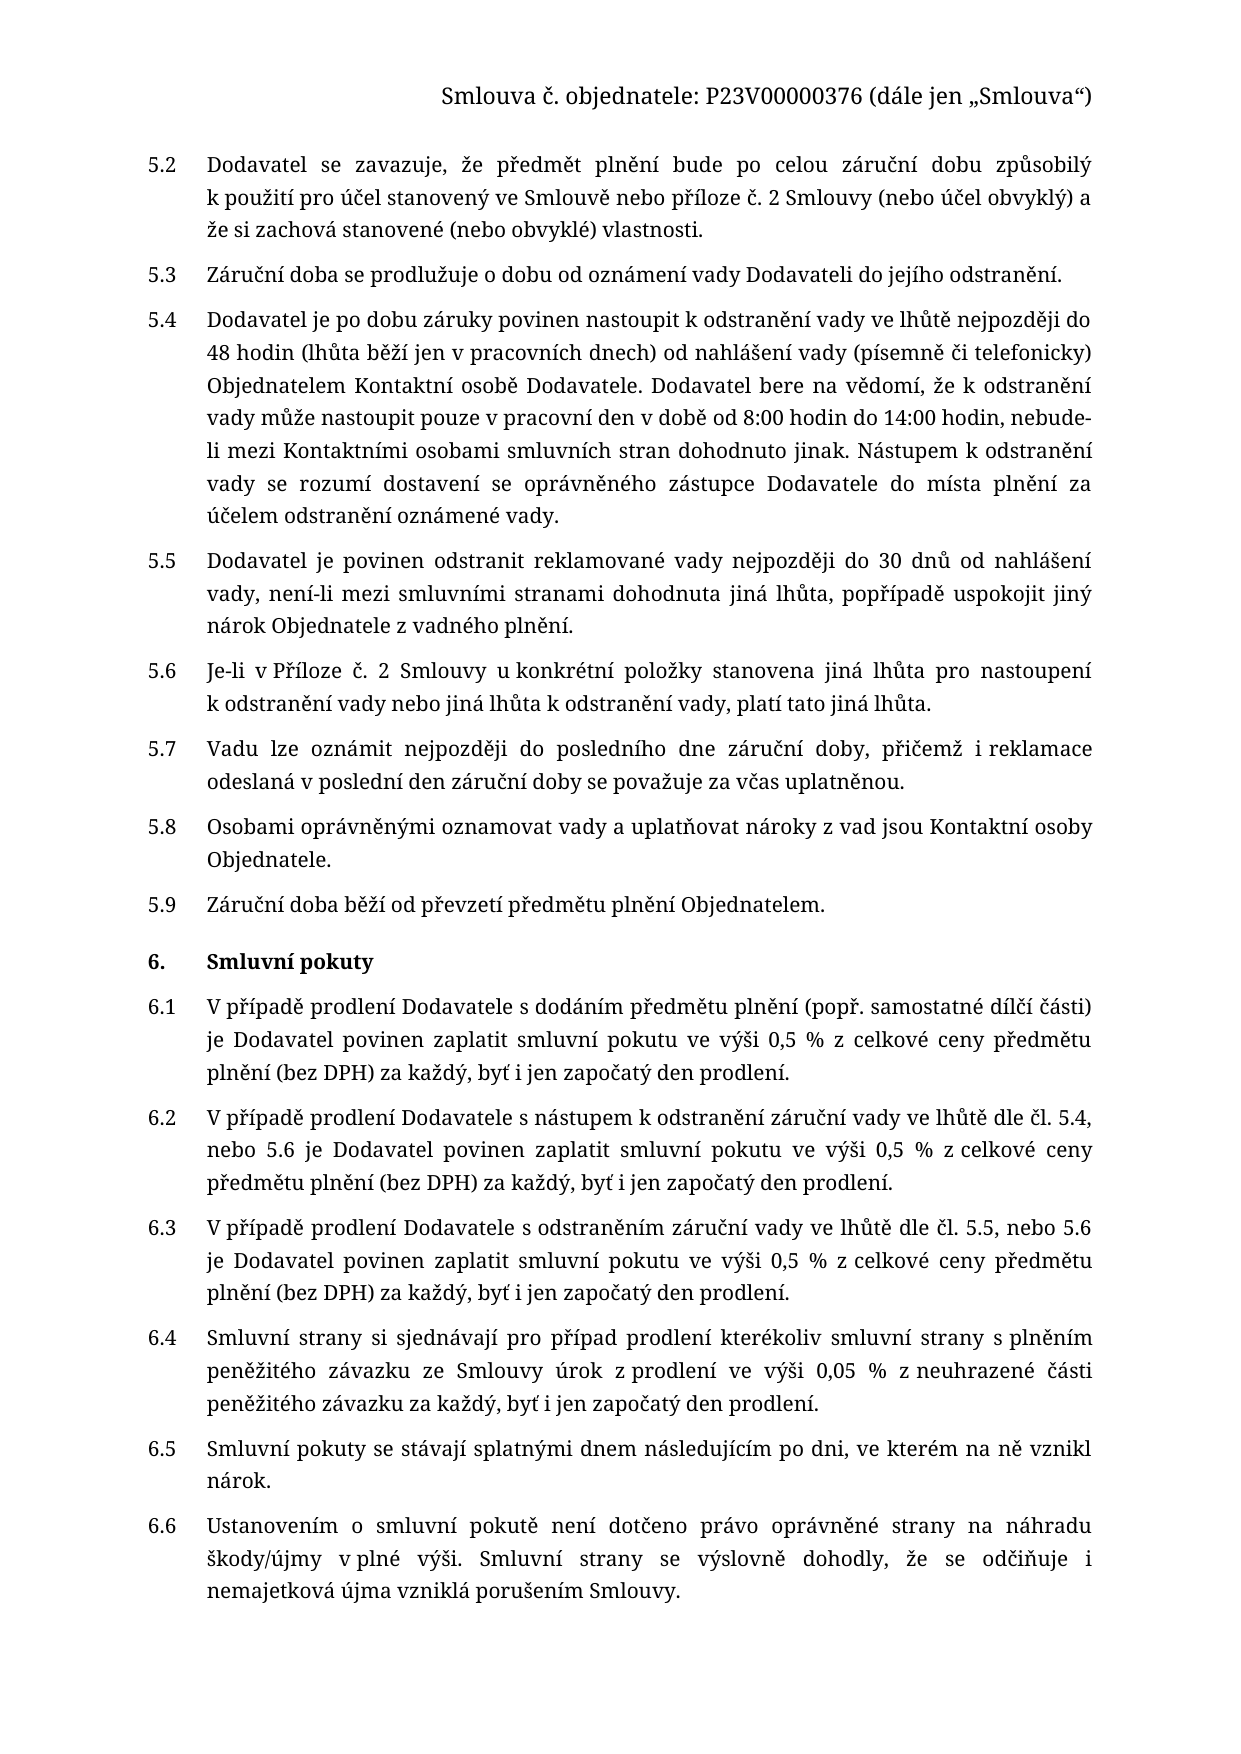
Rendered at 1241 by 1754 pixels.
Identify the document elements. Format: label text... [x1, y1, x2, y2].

list Smluvní strany si sjednávají pro případ prodlení kterékoliv smluvní strany s plněním peněžitého závazku ze Smlouvy úrok z prodlení ve výši 0,05 % z neuhrazené části peněžitého závazku za každý, byť i jen započatý den prodlení. [148, 1323, 1093, 1417]
list Osobami oprávněnými oznamovat vady a uplatňovat nároky z vad jsou Kontaktní osoby Objednatele. [148, 812, 1093, 873]
list Ustanovením o smluvní pokutě není dotčeno právo oprávněné strany na náhradu škody/újmy v plné výši. Smluvní strany se výslovně dohodly, že se odčiňuje i nemajetková újma vzniklá porušením Smlouvy. [148, 1511, 1093, 1605]
list Smluvní pokuty [148, 947, 1093, 976]
list Je-li v Příloze č. 2 Smlouvy u konkrétní položky stanovena jiná lhůta pro nastoupení k odstranění vady nebo jiná lhůta k odstranění vady, platí tato jiná lhůta. [148, 657, 1093, 718]
list Záruční doba se prodlužuje o dobu od oznámení vady Dodavateli do jejího odstranění. [148, 261, 1093, 289]
list Dodavatel je povinen odstranit reklamované vady nejpozději do 30 dnů od nahlášení vady, není-li mezi smluvními stranami dohodnuta jiná lhůta, popřípadě uspokojit jiný nárok Objednatele z vadného plnění. [148, 546, 1093, 640]
list V případě prodlení Dodavatele s dodáním předmětu plnění (popř. samostatné dílčí části) je Dodavatel povinen zaplatit smluvní pokutu ve výši 0,5 % z celkové ceny předmětu plnění (bez DPH) za každý, byť i jen započatý den prodlení. [148, 992, 1093, 1086]
list V případě prodlení Dodavatele s nástupem k odstranění záruční vady ve lhůtě dle čl. 5.4, nebo 5.6 je Dodavatel povinen zaplatit smluvní pokutu ve výši 0,5 % z celkové ceny předmětu plnění (bez DPH) za každý, byť i jen započatý den prodlení. [148, 1103, 1093, 1196]
list Vadu lze oznámit nejpozději do posledního dne záruční doby, přičemž i reklamace odeslaná v poslední den záruční doby se považuje za včas uplatněnou. [148, 734, 1093, 795]
list Záruční doba běží od převzetí předmětu plnění Objednatelem. [148, 890, 1093, 918]
list Smluvní pokuty se stávají splatnými dnem následujícím po dni, ve kterém na ně vznikl nárok. [148, 1434, 1093, 1495]
list V případě prodlení Dodavatele s odstraněním záruční vady ve lhůtě dle čl. 5.5, nebo 5.6 je Dodavatel povinen zaplatit smluvní pokutu ve výši 0,5 % z celkové ceny předmětu plnění (bez DPH) za každý, byť i jen započatý den prodlení. [148, 1213, 1093, 1307]
list Dodavatel se zavazuje, že předmět plnění bude po celou záruční dobu způsobilý k použití pro účel stanovený ve Smlouvě nebo příloze č. 2 Smlouvy (nebo účel obvyklý) a že si zachová stanovené (nebo obvyklé) vlastnosti. [148, 150, 1093, 244]
list Dodavatel je po dobu záruky povinen nastoupit k odstranění vady ve lhůtě nejpozději do 48 hodin (lhůta běží jen v pracovních dnech) od nahlášení vady (písemně či telefonicky) Objednatelem Kontaktní osobě Dodavatele. Dodavatel bere na vědomí, že k odstranění vady může nastoupit pouze v pracovní den v době od 8:00 hodin do 14:00 hodin, nebude-li mezi Kontaktními osobami smluvních stran dohodnuto jinak. Nástupem k odstranění vady se rozumí dostavení se oprávněného zástupce Dodavatele do místa plnění za účelem odstranění oznámené vady. [148, 306, 1093, 530]
